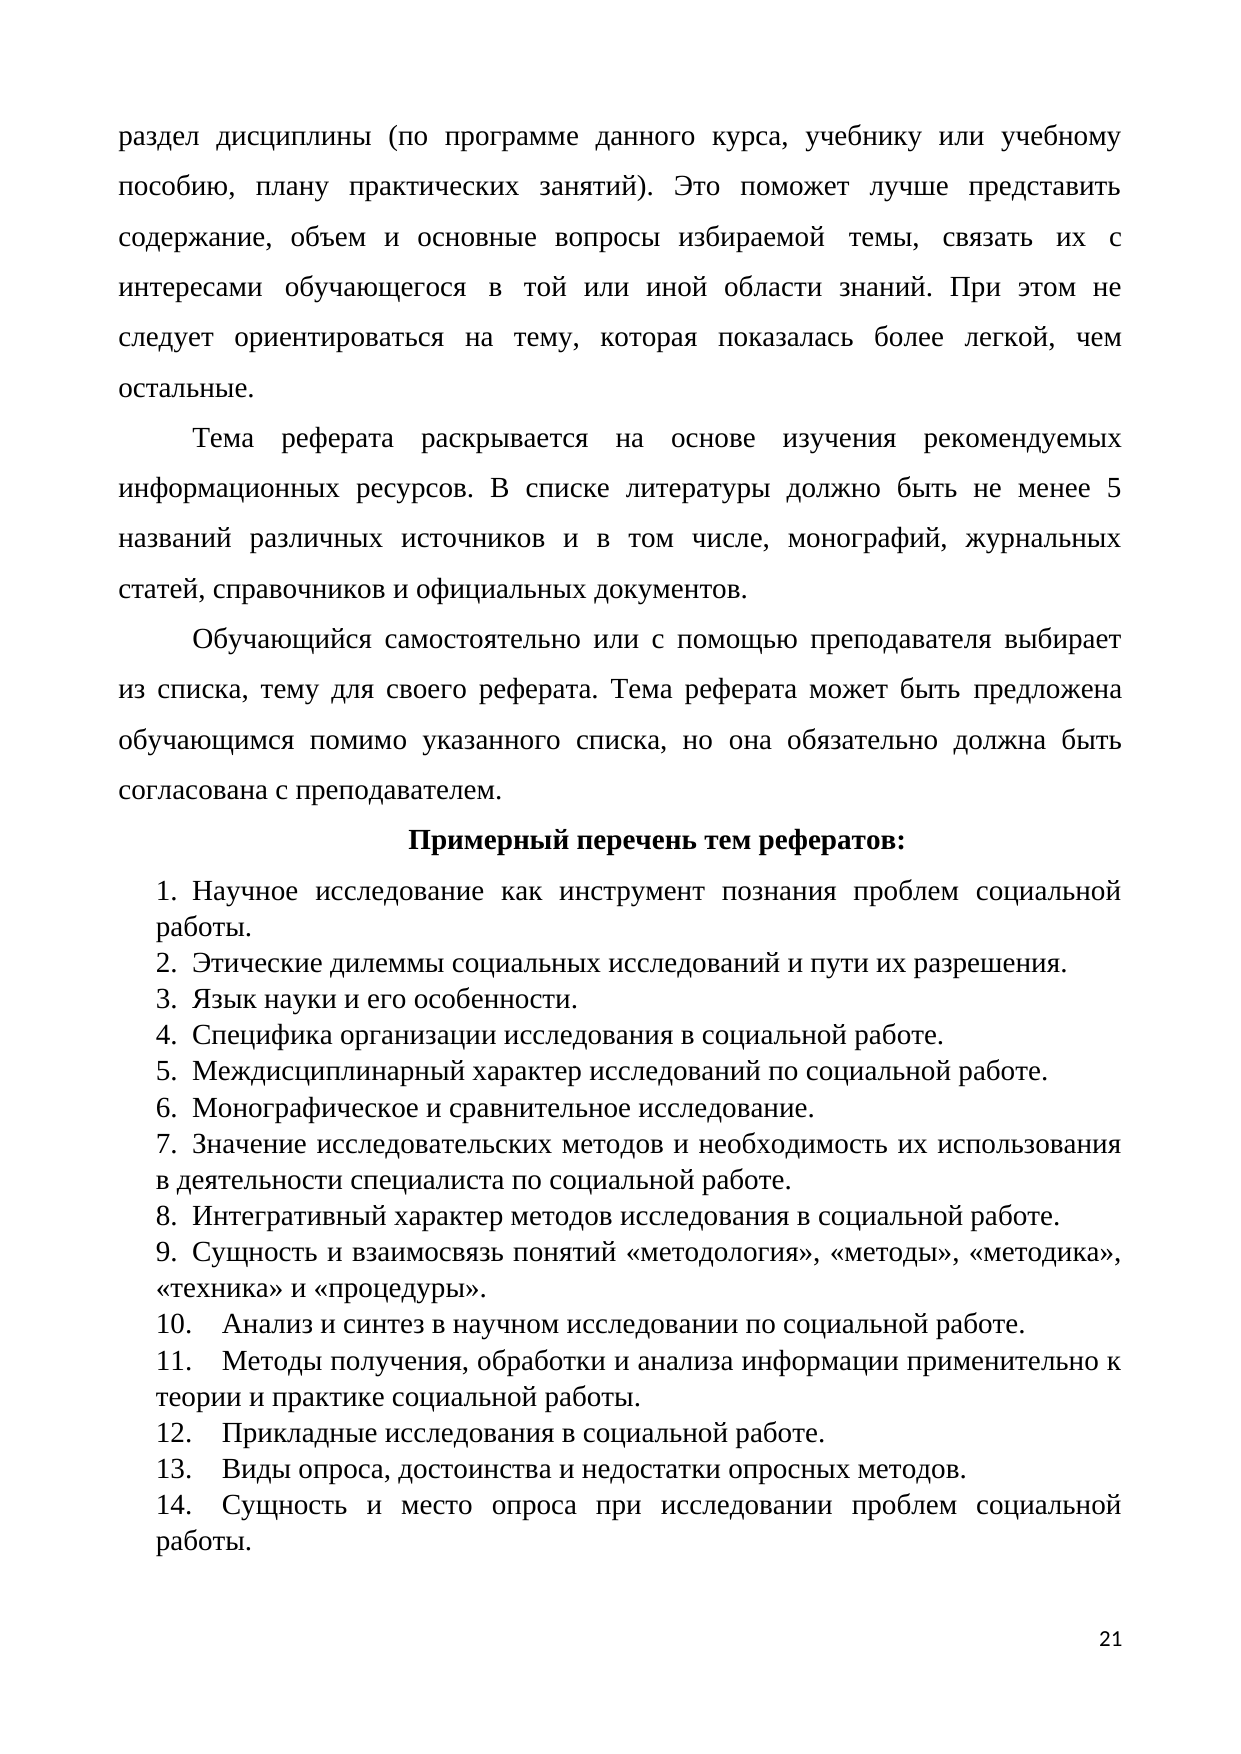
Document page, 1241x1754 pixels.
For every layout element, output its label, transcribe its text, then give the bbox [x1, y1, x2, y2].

text 3. Язык науки и его особенности. [156, 981, 1122, 1015]
text 8. Интегративный характер методов исследования в социальной работе. [156, 1198, 1122, 1232]
text 6. Монографическое и сравнительное исследование. [156, 1090, 1122, 1123]
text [118, 118, 1122, 403]
text 7. Значение исследовательских методов и необходимость их использования в деятельности специалиста по социальной работе. [156, 1126, 1122, 1196]
text 11. Методы получения, обработки и анализа информации применительно к теории и практике социальной работы. [156, 1343, 1122, 1412]
text 14. Сущность и место опроса при исследовании проблем социальной работы. [156, 1487, 1122, 1557]
text 10. Анализ и синтез в научном исследовании по социальной работе. [156, 1307, 1122, 1340]
text 13. Виды опроса, достоинства и недостатки опросных методов. [156, 1451, 1122, 1485]
text 2. Этические дилеммы социальных исследований и пути их разрешения. [156, 945, 1122, 979]
text 4. Специфика организации исследования в социальной работе. [156, 1017, 1122, 1051]
text 9. Сущность и взаимосвязь понятий «методология», «методы», «методика», «техника» и «процедуры». [156, 1234, 1122, 1304]
text Обучающийся самостоятельно или с помощью преподавателя выбирает из списка, тему для своего реферата. Тема реферата может быть предложена обучающимся помимо указанного списка, но она обязательно должна быть согласована с преподавателем. [118, 621, 1122, 806]
text Примерный перечень тем рефератов: [118, 822, 1122, 856]
text 12. Прикладные исследования в социальной работе. [156, 1415, 1122, 1448]
text 5. Междисциплинарный характер исследований по социальной работе. [156, 1053, 1122, 1087]
text Тема реферата раскрывается на основе изучения рекомендуемых информационных ресурсов. В списке литературы должно быть не менее 5 названий различных источников и в том числе, монографий, журнальных статей, справочников и официальных документов. [118, 420, 1122, 604]
text 1. Научное исследование как инструмент познания проблем социальной работы. [156, 873, 1122, 942]
